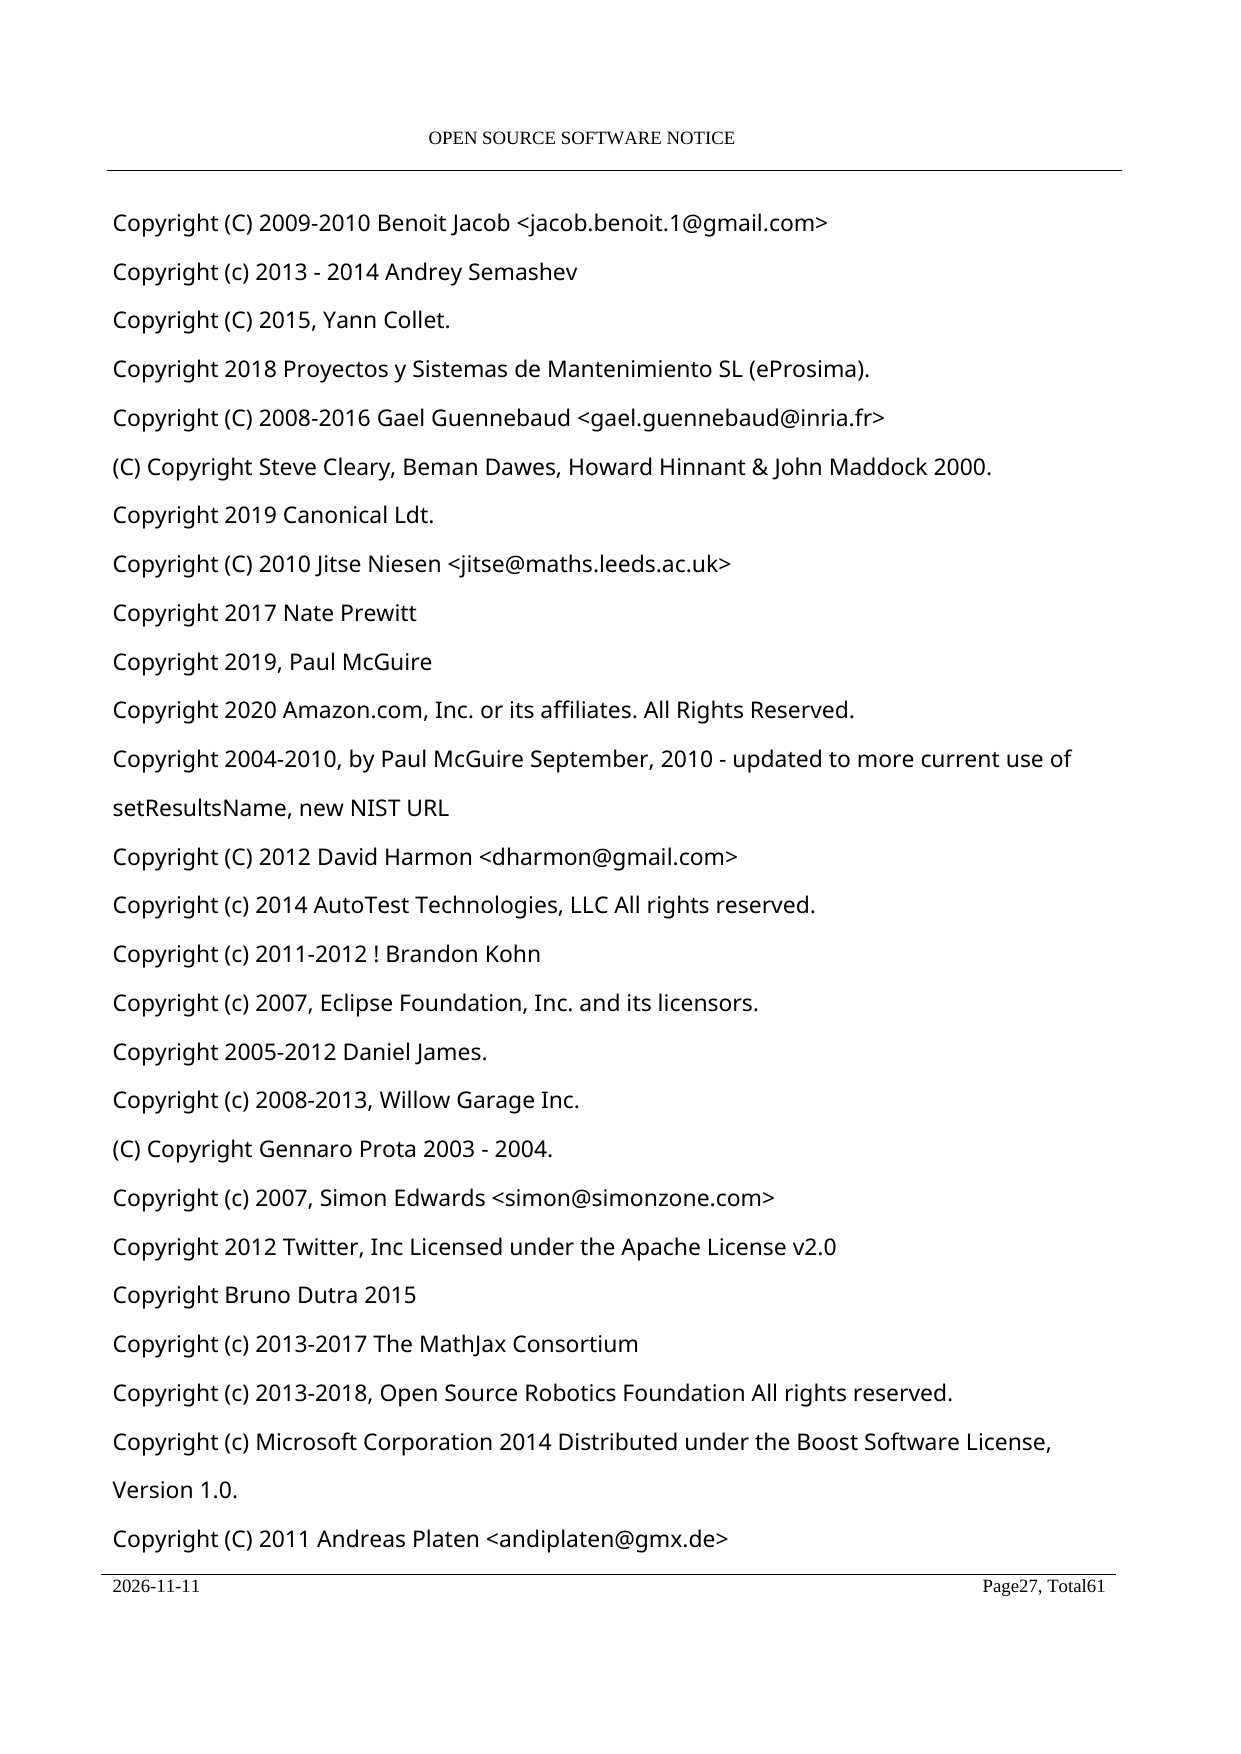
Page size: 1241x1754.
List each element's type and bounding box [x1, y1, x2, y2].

text [112, 206, 1128, 1555]
